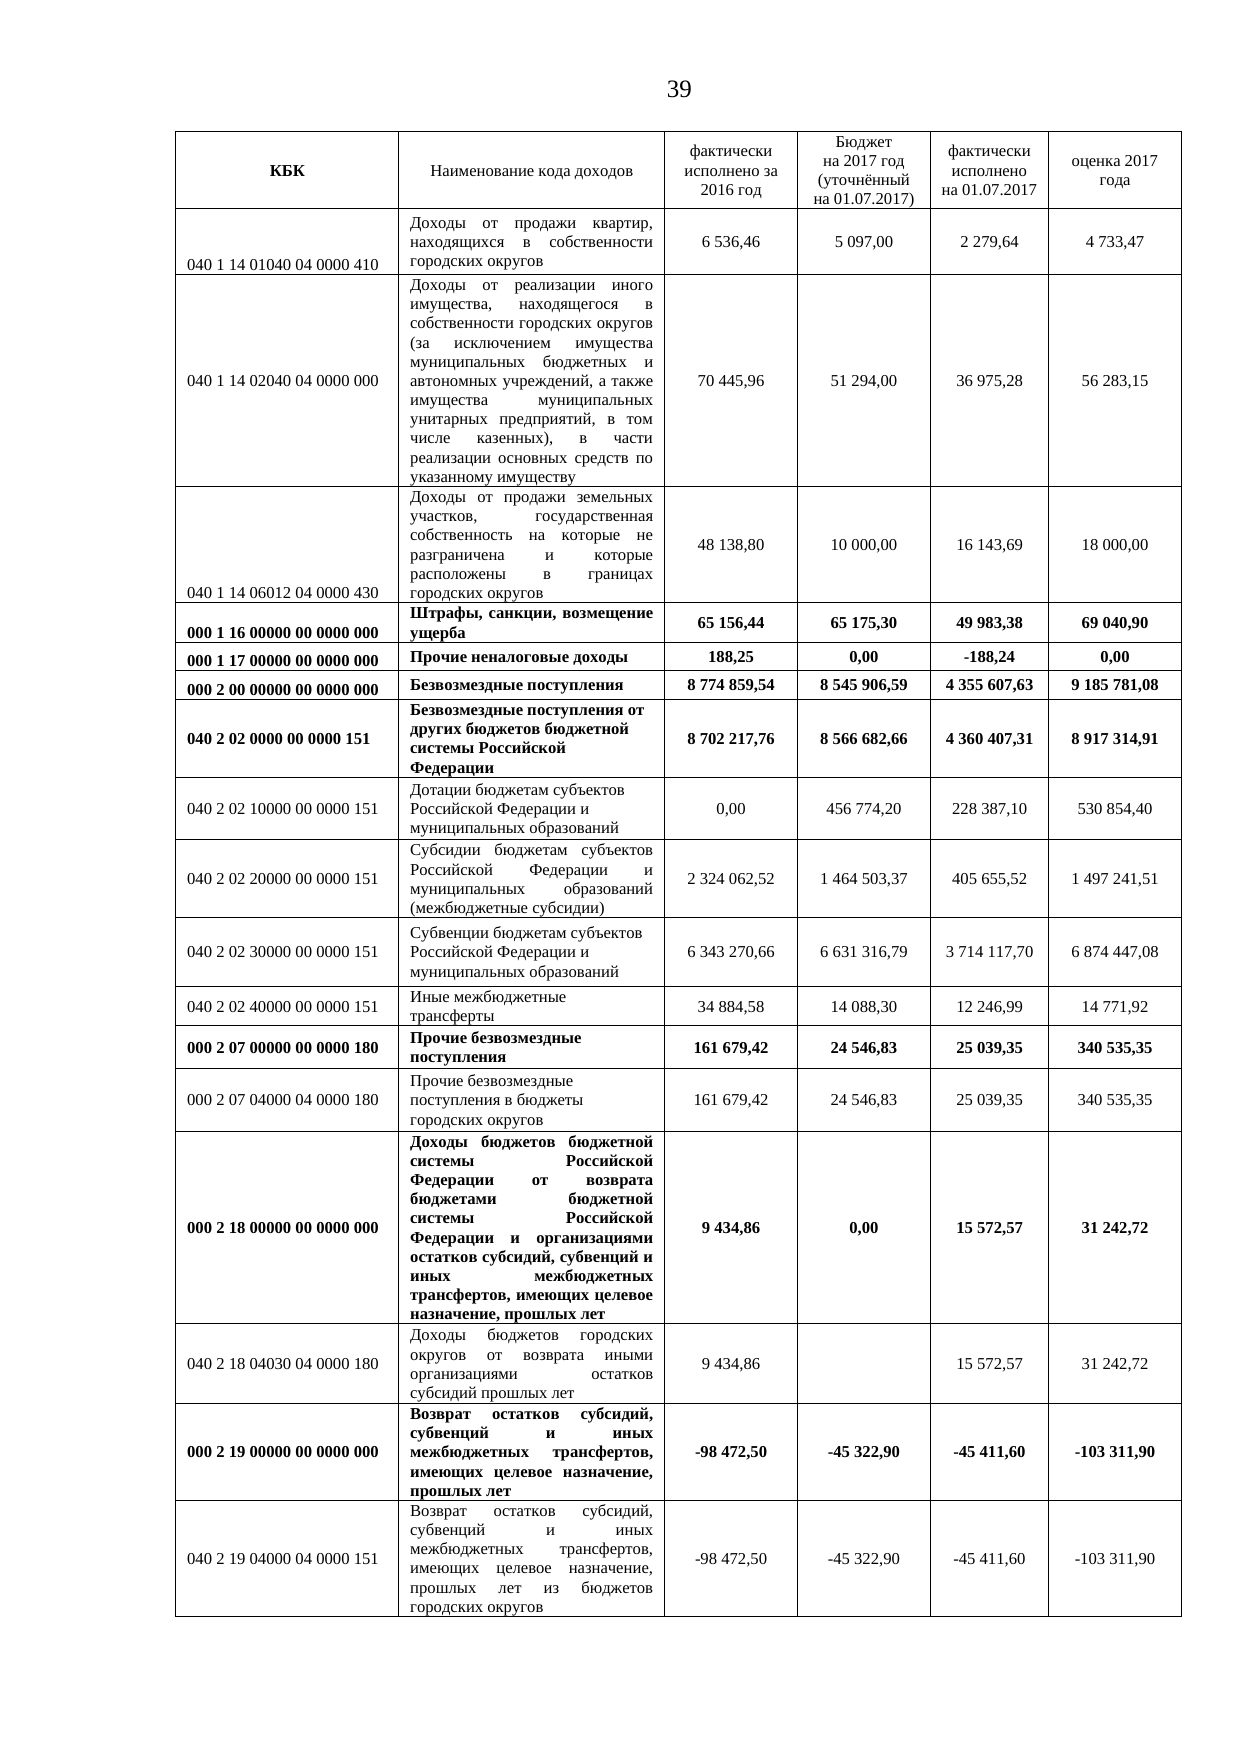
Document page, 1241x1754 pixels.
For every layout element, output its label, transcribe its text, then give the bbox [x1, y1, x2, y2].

table_cell 51 294,00 [798, 275, 930, 486]
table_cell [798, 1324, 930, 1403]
table_cell 6 536,46 [665, 209, 797, 274]
table_cell 65 175,30 [798, 603, 930, 642]
table_header оценка 2017 года [1049, 132, 1181, 208]
table_cell 0,00 [798, 643, 930, 670]
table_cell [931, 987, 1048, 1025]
table_cell 48 138,80 [665, 487, 797, 602]
table_cell 4 360 407,31 [931, 700, 1048, 777]
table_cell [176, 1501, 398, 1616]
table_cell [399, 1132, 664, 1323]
table_cell 000 2 00 00000 00 0000 000 [176, 671, 398, 699]
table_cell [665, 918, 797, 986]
table_cell 10 000,00 [798, 487, 930, 602]
table_cell 040 1 14 06012 04 0000 430 [176, 487, 398, 602]
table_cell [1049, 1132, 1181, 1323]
table_cell 8 566 682,66 [798, 700, 930, 777]
table_cell Доходы от продажи земельных участков, государственная собственность на которые не разграничена и которые расположены в границах городских округов [399, 487, 664, 602]
table_header Наименование кода доходов [399, 132, 664, 208]
table_cell 65 156,44 [665, 603, 797, 642]
table_cell 1 497 241,51 [1049, 840, 1181, 917]
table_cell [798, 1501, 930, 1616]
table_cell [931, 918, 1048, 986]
table_cell 4 355 607,63 [931, 671, 1048, 699]
table_cell Безвозмездные поступления [399, 671, 664, 699]
table_header фактически исполнено на 01.07.2017 [931, 132, 1048, 208]
table_cell 9 185 781,08 [1049, 671, 1181, 699]
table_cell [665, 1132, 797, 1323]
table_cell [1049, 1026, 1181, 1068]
table_cell 18 000,00 [1049, 487, 1181, 602]
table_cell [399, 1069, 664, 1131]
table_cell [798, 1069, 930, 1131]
table_cell 040 2 02 30000 00 0000 151 [176, 918, 398, 986]
table_cell 0,00 [1049, 643, 1181, 670]
table_cell Субсидии бюджетам субъектов Российской Федерации и муниципальных образований (межбюджетные субсидии) [399, 840, 664, 917]
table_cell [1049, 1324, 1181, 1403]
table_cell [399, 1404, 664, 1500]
table_cell Доходы от продажи квартир, находящихся в собственности городских округов [399, 209, 664, 274]
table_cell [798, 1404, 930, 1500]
table_cell 000 1 16 00000 00 0000 000 [176, 603, 398, 642]
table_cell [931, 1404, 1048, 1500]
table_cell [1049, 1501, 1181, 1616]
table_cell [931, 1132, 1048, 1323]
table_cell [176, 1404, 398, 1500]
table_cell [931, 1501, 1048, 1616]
table_cell 49 983,38 [931, 603, 1048, 642]
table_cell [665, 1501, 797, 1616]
table_cell 040 2 02 10000 00 0000 151 [176, 778, 398, 839]
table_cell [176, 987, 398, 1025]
table_cell 4 733,47 [1049, 209, 1181, 274]
table_cell 69 040,90 [1049, 603, 1181, 642]
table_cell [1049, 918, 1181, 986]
table_header фактически исполнено за 2016 год [665, 132, 797, 208]
table_header КБК [176, 132, 398, 208]
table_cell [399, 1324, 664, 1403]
table_cell 228 387,10 [931, 778, 1048, 839]
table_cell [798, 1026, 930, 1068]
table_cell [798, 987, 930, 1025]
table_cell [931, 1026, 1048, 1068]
table_cell 000 1 17 00000 00 0000 000 [176, 643, 398, 670]
table_cell 8 917 314,91 [1049, 700, 1181, 777]
table_cell 0,00 [665, 778, 797, 839]
table_cell 405 655,52 [931, 840, 1048, 917]
table_cell 8 545 906,59 [798, 671, 930, 699]
table_cell Штрафы, санкции, возмещение ущерба [399, 603, 664, 642]
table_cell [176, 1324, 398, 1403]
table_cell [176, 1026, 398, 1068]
table_cell 5 097,00 [798, 209, 930, 274]
table_cell 70 445,96 [665, 275, 797, 486]
table_cell 040 1 14 02040 04 0000 000 [176, 275, 398, 486]
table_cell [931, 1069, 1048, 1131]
table_cell 16 143,69 [931, 487, 1048, 602]
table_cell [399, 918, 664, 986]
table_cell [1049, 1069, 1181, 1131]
table_cell 530 854,40 [1049, 778, 1181, 839]
table_cell 2 279,64 [931, 209, 1048, 274]
table_cell Доходы от реализации иного имущества, находящегося в собственности городских округов (за исключением имущества муниципальных бюджетных и автономных учреждений, а также имущества муниципальных унитарных предприятий, в том числе казенных), в части реализации основных средств по указанному имуществу [399, 275, 664, 486]
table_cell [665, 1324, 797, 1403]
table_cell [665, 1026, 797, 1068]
table_cell 36 975,28 [931, 275, 1048, 486]
table_cell Безвозмездные поступления от других бюджетов бюджетной системы Российской Федерации [399, 700, 664, 777]
table_cell 040 1 14 01040 04 0000 410 [176, 209, 398, 274]
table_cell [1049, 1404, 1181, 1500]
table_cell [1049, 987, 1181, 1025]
table_cell Прочие неналоговые доходы [399, 643, 664, 670]
table_cell 8 774 859,54 [665, 671, 797, 699]
table_cell 040 2 02 0000 00 0000 151 [176, 700, 398, 777]
table_cell 8 702 217,76 [665, 700, 797, 777]
table_cell 56 283,15 [1049, 275, 1181, 486]
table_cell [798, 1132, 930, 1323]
table_cell 456 774,20 [798, 778, 930, 839]
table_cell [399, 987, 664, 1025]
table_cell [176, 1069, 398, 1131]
table_cell 2 324 062,52 [665, 840, 797, 917]
table_cell -188,24 [931, 643, 1048, 670]
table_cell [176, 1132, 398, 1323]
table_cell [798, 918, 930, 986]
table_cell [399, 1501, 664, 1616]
table_cell 188,25 [665, 643, 797, 670]
table_header Бюджет на 2017 год (уточнённый на 01.07.2017) [798, 132, 930, 208]
table_cell 040 2 02 20000 00 0000 151 [176, 840, 398, 917]
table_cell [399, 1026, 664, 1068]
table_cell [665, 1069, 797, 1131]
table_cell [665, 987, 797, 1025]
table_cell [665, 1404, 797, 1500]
table_cell 1 464 503,37 [798, 840, 930, 917]
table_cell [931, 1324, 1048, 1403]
table_cell Дотации бюджетам субъектов Российской Федерации и муниципальных образований [399, 778, 664, 839]
